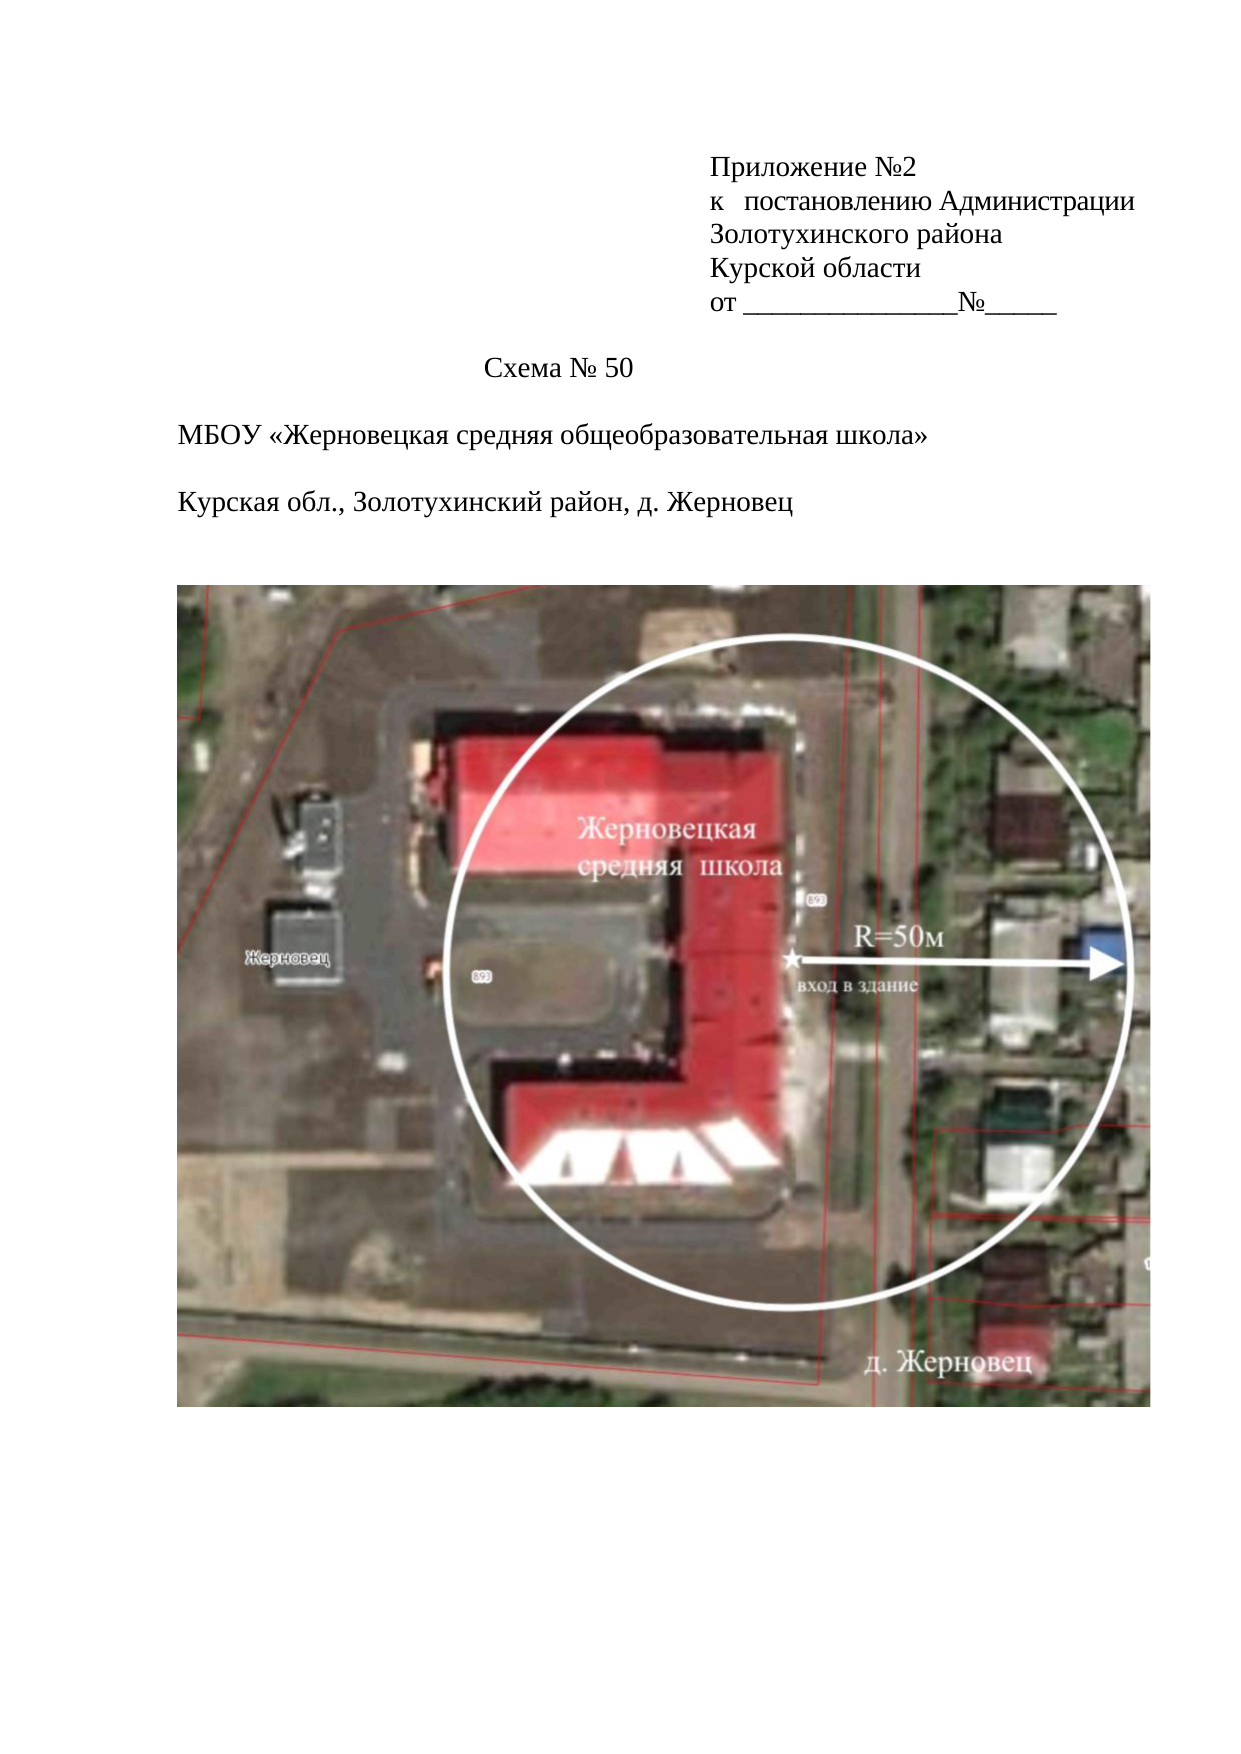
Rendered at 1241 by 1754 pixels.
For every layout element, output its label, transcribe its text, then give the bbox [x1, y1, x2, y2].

text Курской области [709, 251, 1151, 284]
text Схема № 50 [177, 351, 941, 384]
picture [177, 585, 1151, 1407]
text МБОУ «Жерновецкая средняя общеобразовательная школа» [177, 417, 941, 451]
text Курская обл., Золотухинский район, д. Жерновец [177, 484, 1151, 517]
text к постановлению Администрации [709, 183, 1151, 217]
text от _______________№_____ [709, 284, 1151, 318]
text Приложение №2 [709, 150, 1151, 183]
text Золотухинского района [709, 217, 1151, 251]
